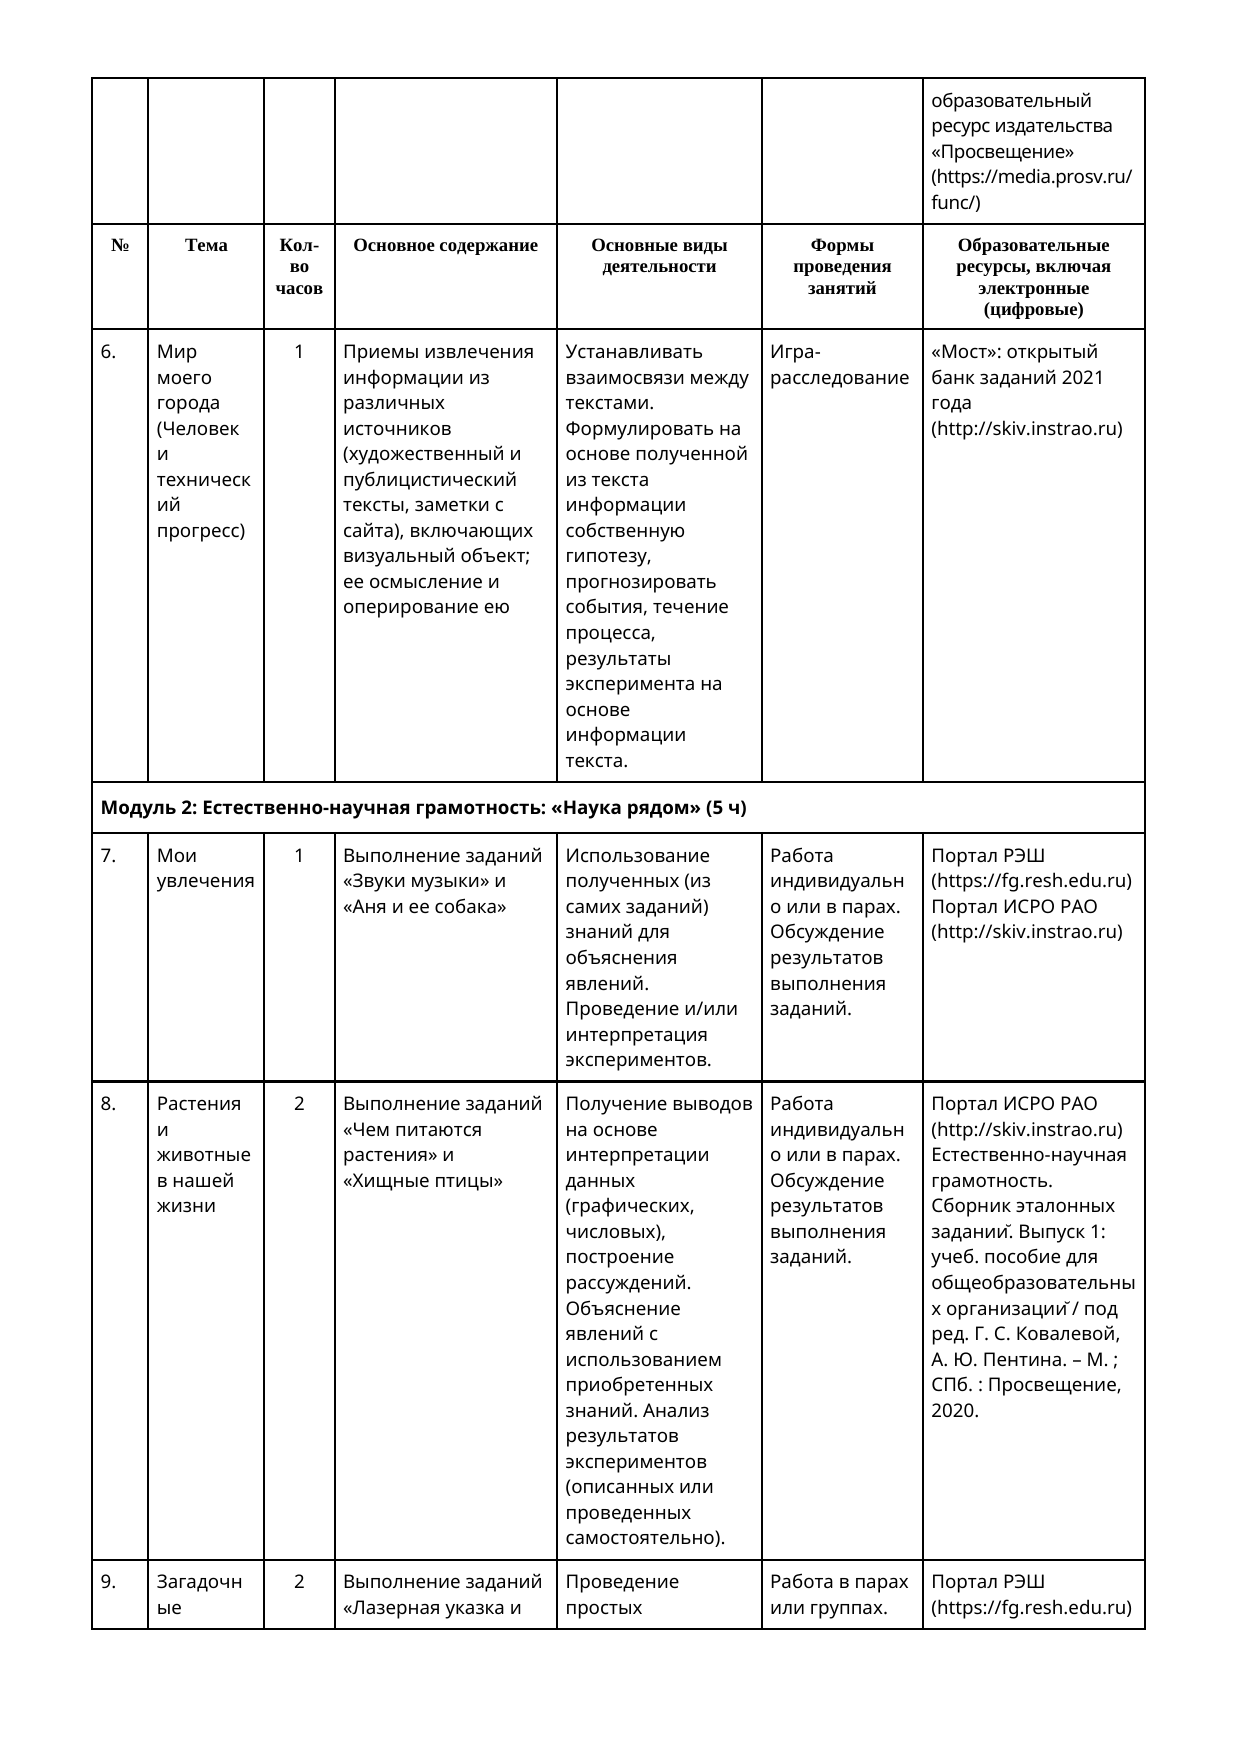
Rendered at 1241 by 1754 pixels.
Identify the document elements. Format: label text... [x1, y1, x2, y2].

table_cell 9. [93, 1561, 147, 1628]
table_cell 2 [265, 1083, 334, 1558]
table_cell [558, 79, 761, 223]
table_cell Кол-во часов [265, 225, 334, 328]
table_cell Использование полученных (из самих заданий) знаний для объяснения явлений. Проведение и/или интерпретация экспериментов. [558, 834, 761, 1080]
table_cell 1 [265, 330, 334, 781]
table_cell Основные виды деятельности [558, 225, 761, 328]
table_cell Формы проведения занятий [763, 225, 922, 328]
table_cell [558, 1561, 761, 1628]
table_cell Выполнение заданий «Чем питаются растения» и «Хищные птицы» [336, 1083, 556, 1558]
table_cell Выполнение заданий «Звуки музыки» и «Аня и ее собака» [336, 834, 556, 1080]
table_cell 1 [265, 834, 334, 1080]
table_cell 5. [93, 79, 147, 223]
table_cell Мир моего города (Человек и технический прогресс) [149, 330, 263, 781]
table_cell «Мост»: открытый банк заданий 2021 года (http://skiv.instrao.ru) [924, 330, 1144, 781]
table_cell 7. [93, 834, 147, 1080]
table_cell 6. [93, 330, 147, 781]
table_cell Образовательные ресурсы, включая электронные (цифровые) [924, 225, 1144, 328]
table_cell Портал РЭШ (https://fg.resh.edu.ru) Портал ИСРО РАО (http://skiv.instrao.ru) [924, 834, 1144, 1080]
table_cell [336, 1561, 556, 1628]
table_cell Основное содержание [336, 225, 556, 328]
table_cell 2 [265, 1561, 334, 1628]
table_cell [149, 79, 263, 223]
table_cell Работа индивидуально или в парах. Обсуждение результатов выполнения заданий. [763, 1083, 922, 1558]
table_cell Работа индивидуально или в парах. Обсуждение результатов выполнения заданий. [763, 834, 922, 1080]
table_cell 8. [93, 1083, 147, 1558]
table_cell Растения и животные в нашей жизни [149, 1083, 263, 1558]
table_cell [924, 1561, 1144, 1628]
table_cell Тема [149, 225, 263, 328]
table_cell № [93, 225, 147, 328]
table_cell Портал ИСРО РАО (http://skiv.instrao.ru) Естественно-научная грамотность. Сборник эталонных заданий. Выпуск 1: учеб. пособие для общеобразовательных организаций / под ред. Г. С. Ковалевой, А. Ю. Пентина. – М. ; СПб. : Просвещение, 2020. [924, 1083, 1144, 1558]
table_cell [336, 79, 556, 223]
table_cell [763, 79, 922, 223]
table_cell Устанавливать взаимосвязи между текстами. Формулировать на основе полученной из текста информации собственную гипотезу, прогнозировать события, течение процесса, результаты эксперимента на основе информации текста. [558, 330, 761, 781]
table_cell Приемы извлечения информации из различных источников (художественный и публицистический тексты, заметки с сайта), включающих визуальный объект; ее осмысление и оперирование ею [336, 330, 556, 781]
table_cell Получение выводов на основе интерпретации данных (графических, числовых), построение рассуждений. Объяснение явлений с использованием приобретенных знаний. Анализ результатов экспериментов (описанных или проведенных самостоятельно). [558, 1083, 761, 1558]
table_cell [763, 1561, 922, 1628]
table_cell Модуль 2: Естественно-научная грамотность: «Наука рядом» (5 ч) [93, 783, 1144, 832]
table_cell Загадочные явления [149, 1561, 263, 1628]
table_cell Мои увлечения [149, 834, 263, 1080]
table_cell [924, 79, 1144, 223]
table_cell 1 [265, 79, 334, 223]
table_cell Игра-расследование [763, 330, 922, 781]
